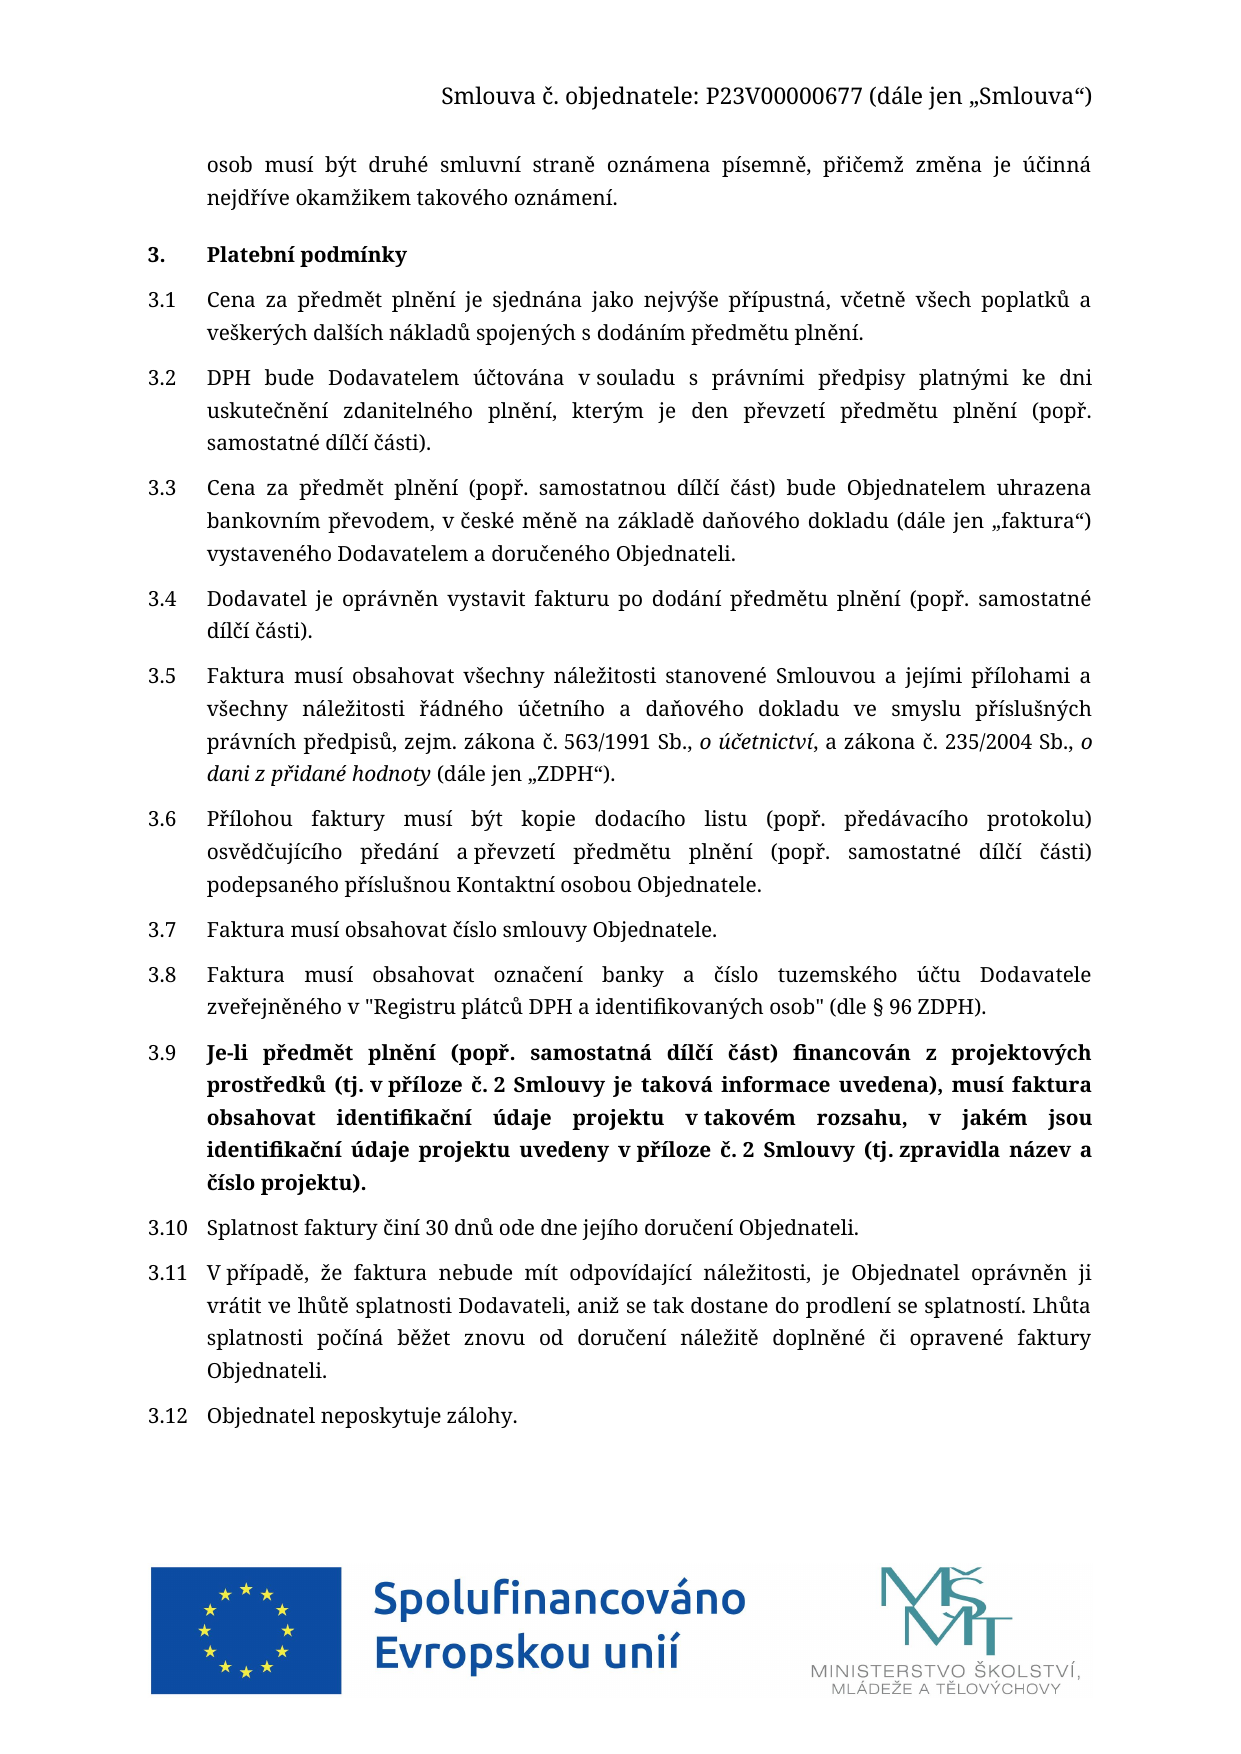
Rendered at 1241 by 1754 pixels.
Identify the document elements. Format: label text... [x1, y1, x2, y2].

list V případě, že faktura nebude mít odpovídající náležitosti, je Objednatel oprávněn ji vrátit ve lhůtě splatnosti Dodavateli, aniž se tak dostane do prodlení se splatností. Lhůta splatnosti počíná běžet znovu od doručení náležitě doplněné či opravené faktury Objednateli. [148, 1258, 1093, 1384]
list DPH bude Dodavatelem účtována v souladu s právními předpisy platnými ke dni uskutečnění zdanitelného plnění, kterým je den převzetí předmětu plnění (popř. samostatné dílčí části). [148, 363, 1093, 457]
list Faktura musí obsahovat všechny náležitosti stanovené Smlouvou a jejími přílohami a všechny náležitosti řádného účetního a daňového dokladu ve smyslu příslušných právních předpisů, zejm. zákona č. 563/1991 Sb., o účetnictví, a zákona č. 235/2004 Sb., o dani z přidané hodnoty (dále jen „ZDPH“). [148, 662, 1093, 788]
list Faktura musí obsahovat číslo smlouvy Objednatele. [148, 915, 1093, 943]
list Je-li předmět plnění (popř. samostatná dílčí část) financován z projektových prostředků (tj. v příloze č. 2 Smlouvy je taková informace uvedena), musí faktura obsahovat identifikační údaje projektu v takovém rozsahu, v jakém jsou identifikační údaje projektu uvedeny v příloze č. 2 Smlouvy (tj. zpravidla název a číslo projektu). [148, 1038, 1093, 1196]
list Cena za předmět plnění (popř. samostatnou dílčí část) bude Objednatelem uhrazena bankovním převodem, v české měně na základě daňového dokladu (dále jen „faktura“) vystaveného Dodavatelem a doručeného Objednateli. [148, 473, 1093, 567]
picture [147, 1563, 1093, 1698]
list Objednatel neposkytuje zálohy. [148, 1401, 1093, 1429]
list Platební podmínky [148, 240, 1093, 269]
list Faktura musí obsahovat označení banky a číslo tuzemského účtu Dodavatele zveřejněného v "Registru plátců DPH a identifikovaných osob" (dle § 96 ZDPH). [148, 960, 1093, 1021]
list Splatnost faktury činí 30 dnů ode dne jejího doručení Objednateli. [148, 1213, 1093, 1242]
list Přílohou faktury musí být kopie dodacího listu (popř. předávacího protokolu) osvědčujícího předání a převzetí předmětu plnění (popř. samostatné dílčí části) podepsaného příslušnou Kontaktní osobou Objednatele. [148, 804, 1093, 898]
list Cena za předmět plnění je sjednána jako nejvýše přípustná, včetně všech poplatků a veškerých dalších nákladů spojených s dodáním předmětu plnění. [148, 286, 1093, 347]
list Dodavatel je oprávněn vystavit fakturu po dodání předmětu plnění (popř. samostatné dílčí části). [148, 584, 1093, 645]
